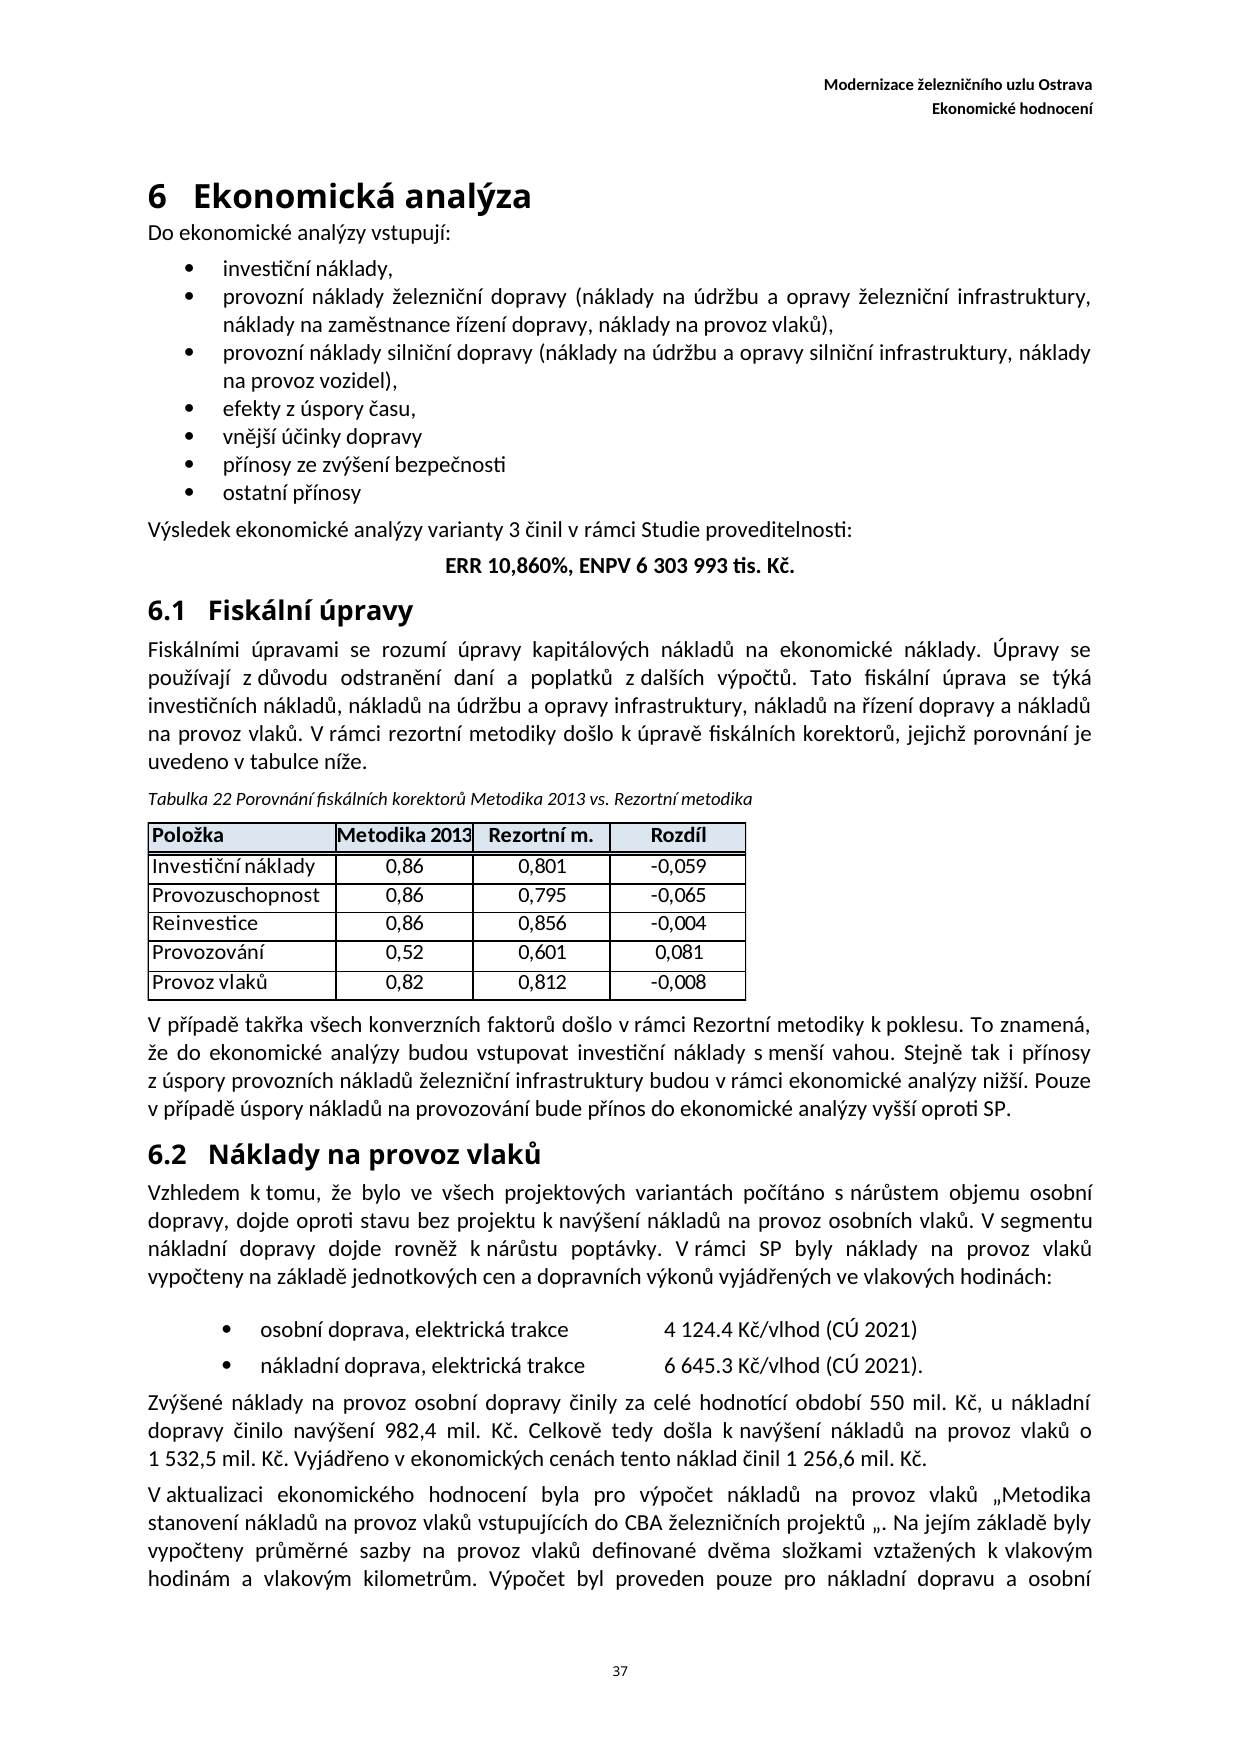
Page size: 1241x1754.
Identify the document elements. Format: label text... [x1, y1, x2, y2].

subtitle Fiskální úpravy [148, 592, 1093, 629]
list ostatní přínosy [185, 478, 1093, 507]
text ERR 10,860%, ENPV 6 303 993 tis. Kč. [148, 551, 1093, 579]
text V případě takřka všech konverzních faktorů došlo v rámci Rezortní metodiky k poklesu. To znamená, že do ekonomické analýzy budou vstupovat investiční náklady s menší vahou. Stejně tak i přínosy z úspory provozních nákladů železniční infrastruktury budou v rámci ekonomické analýzy nižší. Pouze v případě úspory nákladů na provozování bude přínos do ekonomické analýzy vyšší oproti SP. [148, 1011, 1093, 1123]
list efekty z úspory času, [185, 394, 1093, 422]
list vnější účinky dopravy [185, 422, 1093, 451]
subtitle Náklady na provoz vlaků [148, 1135, 1093, 1172]
subtitle Ekonomická analýza [148, 173, 1093, 218]
list přínosy ze zvýšení bezpečnosti [185, 451, 1093, 478]
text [148, 1480, 1093, 1592]
text Vzhledem k tomu, že bylo ve všech projektových variantách počítáno s nárůstem objemu osobní dopravy, dojde oproti stavu bez projektu k navýšení nákladů na provoz osobních vlaků. V segmentu nákladní dopravy dojde rovněž k nárůstu poptávky. V rámci SP byly náklady na provoz vlaků vypočteny na základě jednotkových cen a dopravních výkonů vyjádřených ve vlakových hodinách: [148, 1178, 1093, 1290]
list osobní doprava, elektrická trakce 4 124.4 Kč/vlhod (CÚ 2021) [223, 1315, 1093, 1343]
text Tabulka 22 Porovnání fiskálních korektorů Metodika 2013 vs. Rezortní metodika [148, 787, 1093, 810]
list provozní náklady silniční dopravy (náklady na údržbu a opravy silniční infrastruktury, náklady na provoz vozidel), [185, 338, 1093, 394]
list nákladní doprava, elektrická trakce 6 645.3 Kč/vlhod (CÚ 2021). [223, 1352, 1093, 1380]
list provozní náklady železniční dopravy (náklady na údržbu a opravy železniční infrastruktury, náklady na zaměstnance řízení dopravy, náklady na provoz vlaků), [185, 282, 1093, 338]
text Fiskálními úpravami se rozumí úpravy kapitálových nákladů na ekonomické náklady. Úpravy se používají z důvodu odstranění daní a poplatků z dalších výpočtů. Tato fiskální úprava se týká investičních nákladů, nákladů na údržbu a opravy infrastruktury, nákladů na řízení dopravy a nákladů na provoz vlaků. V rámci rezortní metodiky došlo k úpravě fiskálních korektorů, jejichž porovnání je uvedeno v tabulce níže. [148, 635, 1093, 775]
text Zvýšené náklady na provoz osobní dopravy činily za celé hodnotící období 550 mil. Kč, u nákladní dopravy činilo navýšení 982,4 mil. Kč. Celkově tedy došla k navýšení nákladů na provoz vlaků o 1 532,5 mil. Kč. Vyjádřeno v ekonomických cenách tento náklad činil 1 256,6 mil. Kč. [148, 1388, 1093, 1472]
text Výsledek ekonomické analýzy varianty 3 činil v rámci Studie proveditelnosti: [148, 515, 1093, 543]
text Do ekonomické analýzy vstupují: [148, 218, 1093, 246]
list investiční náklady, [185, 254, 1093, 282]
